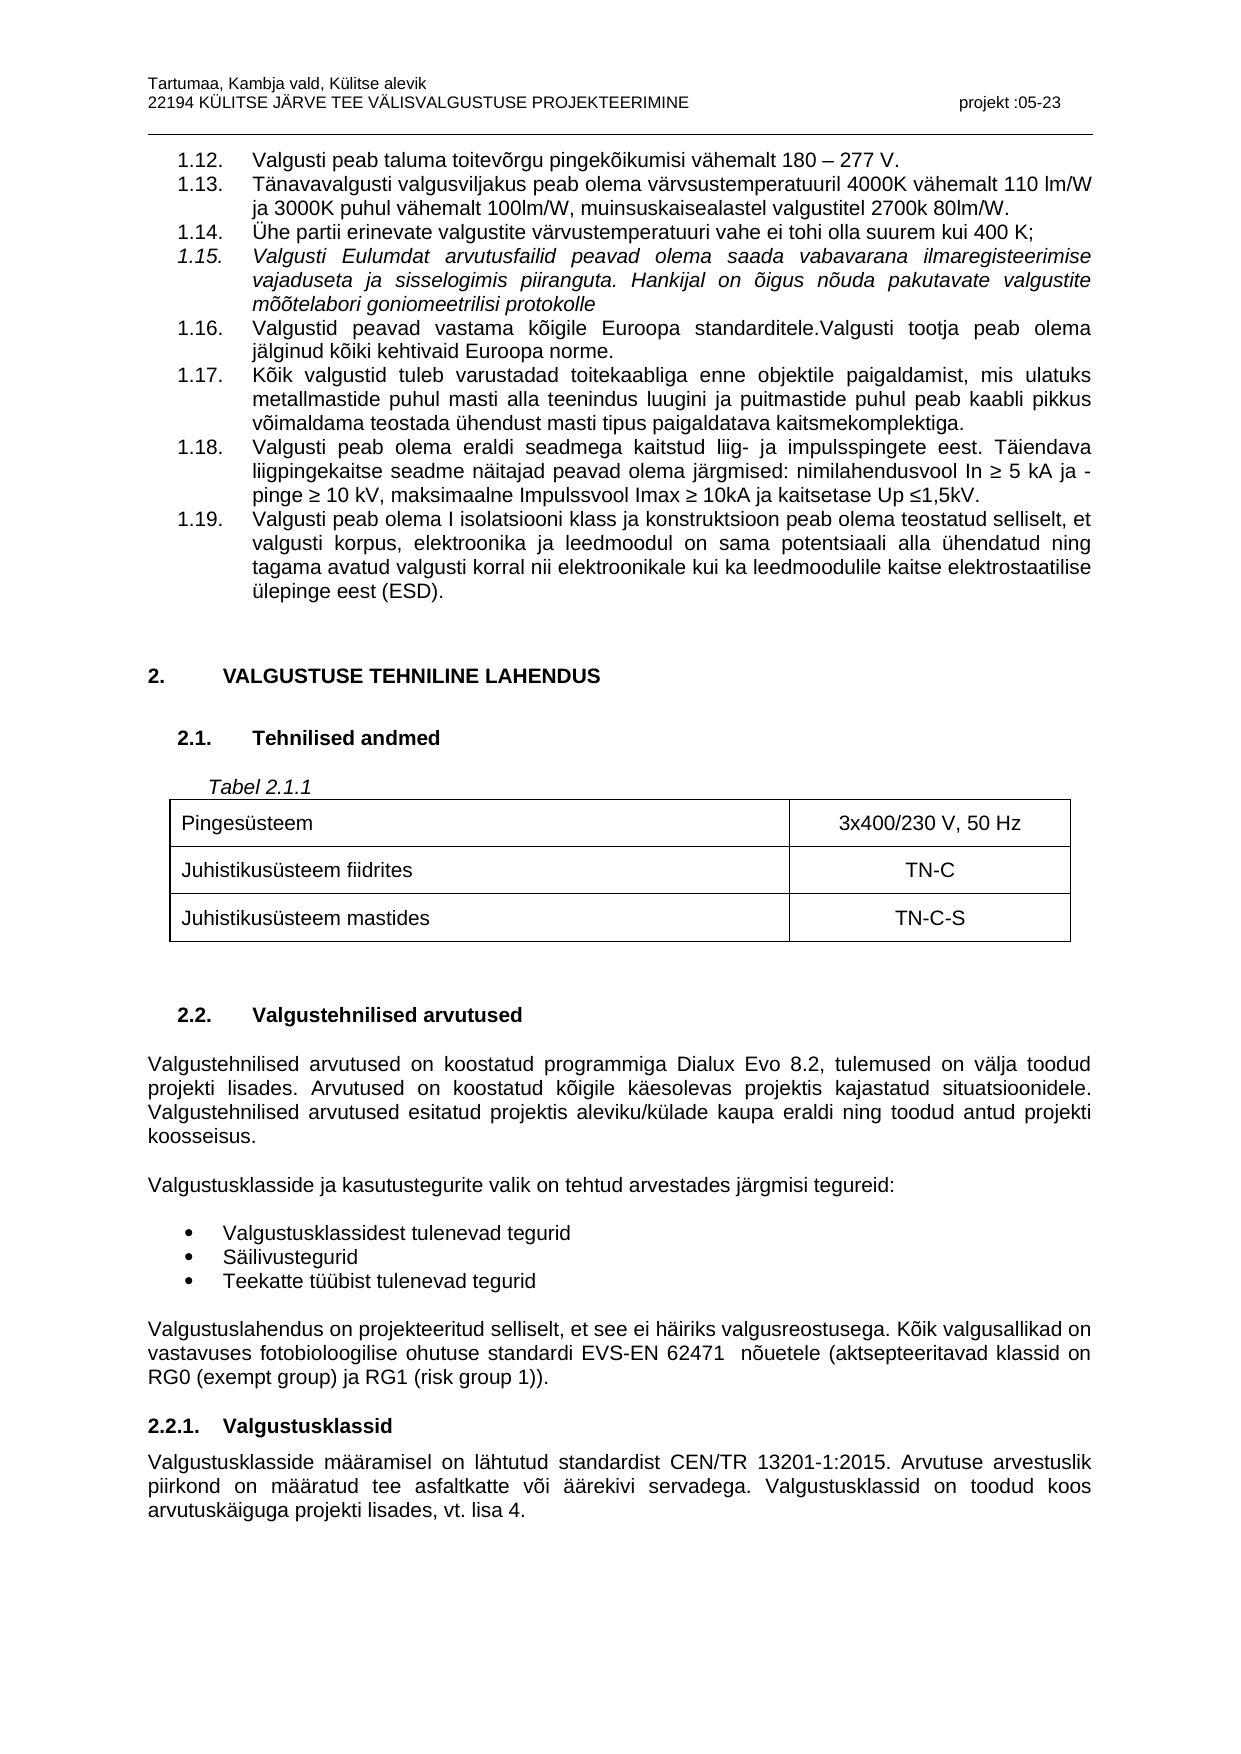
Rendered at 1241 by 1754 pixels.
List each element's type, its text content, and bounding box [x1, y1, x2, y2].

subtitle Valgustehnilised arvutused [177, 1003, 1093, 1027]
list Valgusti peab olema I isolatsiooni klass ja konstruktsioon peab olema teostatud selliselt, et valgusti korpus, elektroonika ja leedmoodul on sama potentsiaali alla ühendatud ning tagama avatud valgusti korral nii elektroonikale kui ka leedmoodulile kaitse elektrostaatilise ülepinge eest (ESD). [177, 507, 1093, 603]
list Valgusti peab taluma toitevõrgu pingekõikumisi vähemalt 180 – 277 V. [177, 148, 1093, 172]
list Teekatte tüübist tulenevad tegurid [185, 1269, 1078, 1293]
text Tabel 2.1.1 [148, 775, 1093, 799]
table_cell TN-C-S [790, 894, 1070, 941]
table_header Pingesüsteem [171, 800, 789, 846]
subtitle Tehnilised andmed [177, 726, 1093, 750]
table_cell Juhistikusüsteem mastides [171, 894, 789, 941]
list Valgustid peavad vastama kõigile Euroopa standarditele.Valgusti tootja peab olema jälginud kõiki kehtivaid Euroopa norme. [177, 315, 1093, 363]
list Ühe partii erinevate valgustite värvustemperatuuri vahe ei tohi olla suurem kui 400 K; [177, 219, 1093, 243]
list Valgustusklassidest tulenevad tegurid [185, 1221, 1078, 1245]
list Valgusti peab olema eraldi seadmega kaitstud liig- ja impulsspingete eest. Täiendava liigpingekaitse seadme näitajad peavad olema järgmised: nimilahendusvool In ≥ 5 kA ja -pinge ≥ 10 kV, maksimaalne Impulssvool Imax ≥ 10kA ja kaitsetase Up ≤1,5kV. [177, 435, 1093, 507]
table_cell TN-C [790, 847, 1070, 893]
subtitle Valgustusklassid [148, 1414, 1093, 1438]
text Valgustusklasside määramisel on lähtutud standardist CEN/TR 13201-1:2015. Arvutuse arvestuslik piirkond on määratud tee asfaltkatte või äärekivi servadega. Valgustusklassid on toodud koos arvutuskäiguga projekti lisades, vt. lisa 4. [148, 1450, 1093, 1522]
table_header 3x400/230 V, 50 Hz [790, 800, 1070, 846]
list Valgusti Eulumdat arvutusfailid peavad olema saada vabavarana ilmaregisteerimise vajaduseta ja sisselogimis piiranguta. Hankijal on õigus nõuda pakutavate valgustite mõõtelabori goniomeetrilisi protokolle [177, 243, 1093, 315]
list Säilivustegurid [185, 1245, 1078, 1269]
subtitle valgustuse tehniline lahendus [148, 664, 1093, 688]
table_cell Juhistikusüsteem fiidrites [171, 847, 789, 893]
text Valgustusklasside ja kasutustegurite valik on tehtud arvestades järgmisi tegureid: [148, 1173, 1078, 1197]
list Kõik valgustid tuleb varustadad toitekaabliga enne objektile paigaldamist, mis ulatuks metallmastide puhul masti alla teenindus luugini ja puitmastide puhul peab kaabli pikkus võimaldama teostada ühendust masti tipus paigaldatava kaitsmekomplektiga. [177, 363, 1093, 435]
text Valgustuslahendus on projekteeritud selliselt, et see ei häiriks valgusreostusega. Kõik valgusallikad on vastavuses fotobioloogilise ohutuse standardi EVS-EN 62471 nõuetele (aktsepteeritavad klassid on RG0 (exempt group) ja RG1 (risk group 1)). [148, 1317, 1093, 1389]
list Tänavavalgusti valgusviljakus peab olema värvsustemperatuuril 4000K vähemalt 110 lm/W ja 3000K puhul vähemalt 100lm/W, muinsuskaisealastel valgustitel 2700k 80lm/W. [177, 172, 1093, 219]
text Valgustehnilised arvutused on koostatud programmiga Dialux Evo 8.2, tulemused on välja toodud projekti lisades. Arvutused on koostatud kõigile käesolevas projektis kajastatud situatsioonidele. Valgustehnilised arvutused esitatud projektis aleviku/külade kaupa eraldi ning toodud antud projekti koosseisus. [148, 1052, 1093, 1148]
